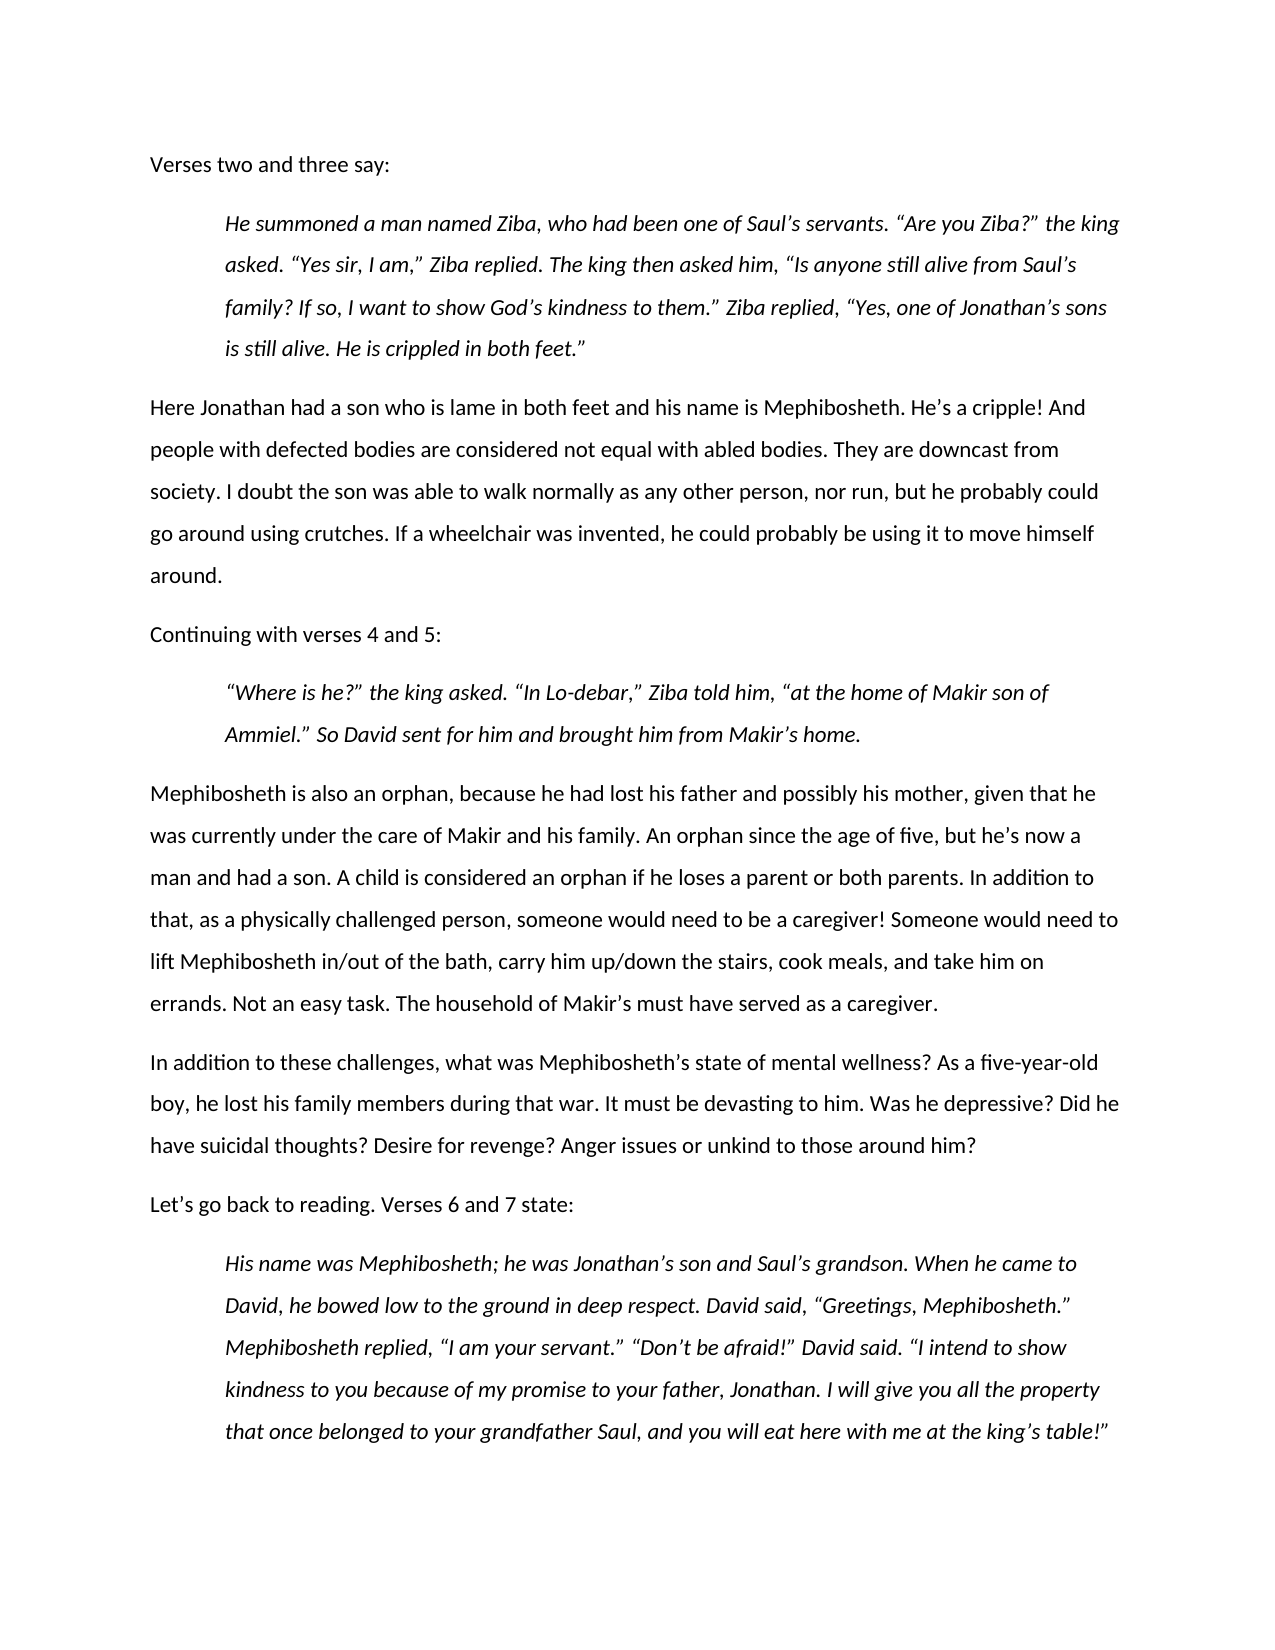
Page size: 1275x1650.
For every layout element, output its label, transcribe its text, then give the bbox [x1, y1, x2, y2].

text His name was Mephibosheth; he was Jonathan’s son and Saul’s grandson. When he came to David, he bowed low to the ground in deep respect. David said, “Greetings, Mephibosheth.” Mephibosheth replied, “I am your servant.” “Don’t be afraid!” David said. “I intend to show kindness to you because of my promise to your father, Jonathan. I will give you all the property that once belonged to your grandfather Saul, and you will eat here with me at the king’s table!” [225, 1249, 1125, 1445]
text Continuing with verses 4 and 5: [150, 620, 1125, 648]
text He summoned a man named Ziba, who had been one of Saul’s servants. “Are you Ziba?” the king asked. “Yes sir, I am,” Ziba replied. The king then asked him, “Is anyone still alive from Saul’s family? If so, I want to show God’s kindness to them.” Ziba replied, “Yes, one of Jonathan’s sons is still alive. He is crippled in both feet.” [225, 209, 1125, 363]
text Here Jonathan had a son who is lame in both feet and his name is Mephibosheth. He’s a cripple! And people with defected bodies are considered not equal with abled bodies. They are downcast from society. I doubt the son was able to walk normally as any other person, nor run, but he probably could go around using crutches. If a wheelchair was invented, he could probably be using it to move himself around. [150, 393, 1125, 589]
text Let’s go back to reading. Verses 6 and 7 state: [150, 1190, 1125, 1218]
text Mephibosheth is also an orphan, because he had lost his father and possibly his mother, given that he was currently under the care of Makir and his family. An orphan since the age of five, but he’s now a man and had a son. A child is considered an orphan if he loses a parent or both parents. In addition to that, as a physically challenged person, someone would need to be a caregiver! Someone would need to lift Mephibosheth in/out of the bath, carry him up/down the stairs, cook meals, and take him on errands. Not an easy task. The household of Makir’s must have served as a caregiver. [150, 779, 1125, 1017]
text Verses two and three say: [150, 150, 1125, 178]
text In addition to these challenges, what was Mephibosheth’s state of mental wellness? As a five-year-old boy, he lost his family members during that war. It must be devasting to him. Was he depressive? Did he have suicidal thoughts? Desire for revenge? Anger issues or unkind to those around him? [150, 1048, 1125, 1159]
text “Where is he?” the king asked. “In Lo-debar,” Ziba told him, “at the home of Makir son of Ammiel.” So David sent for him and brought him from Makir’s home. [225, 678, 1125, 748]
